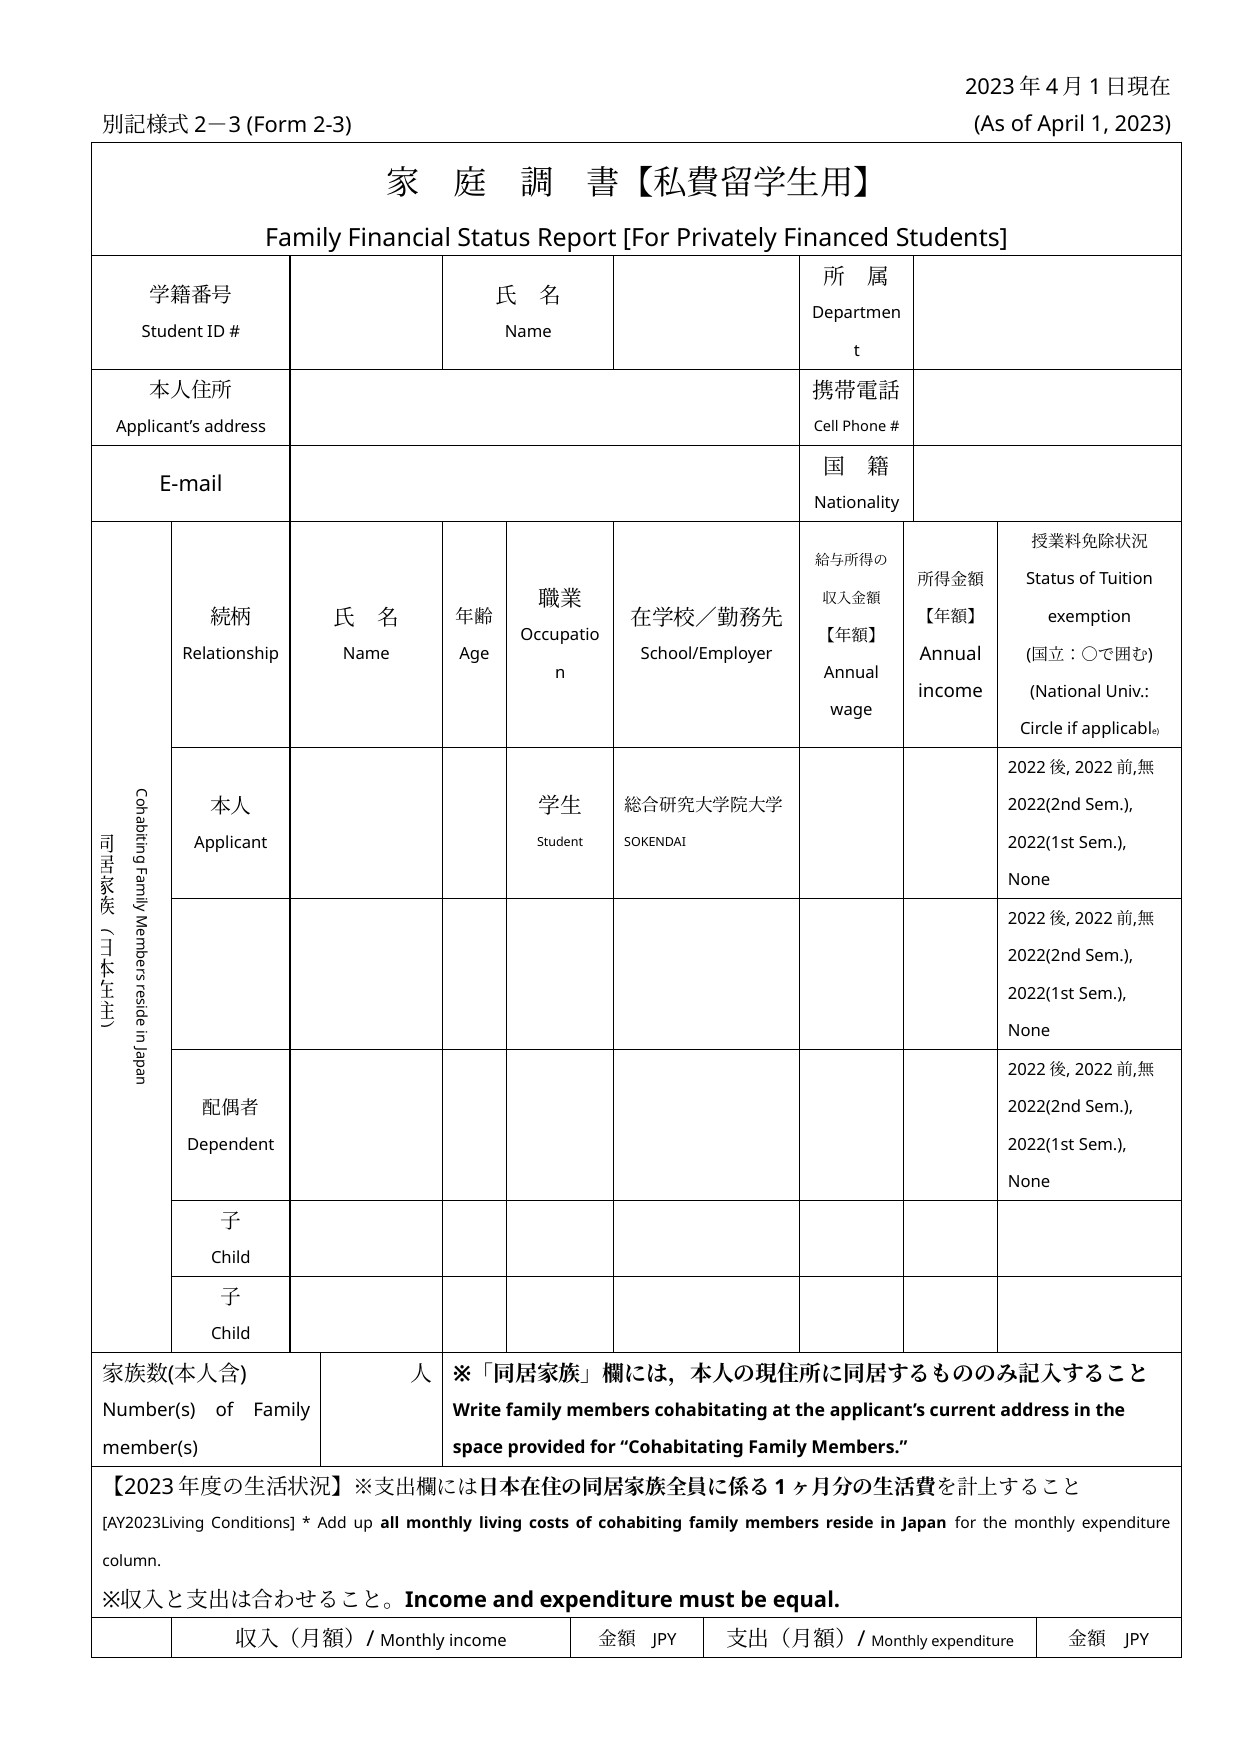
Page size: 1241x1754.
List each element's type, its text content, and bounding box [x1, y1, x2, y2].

table_cell [291, 1277, 442, 1352]
table_cell [291, 899, 442, 1049]
table_cell 職業 Occupation [507, 522, 613, 747]
table_cell [443, 1050, 506, 1200]
table_cell 年齢 Age [443, 522, 506, 747]
table_cell [904, 1277, 997, 1352]
table_cell 所 属 Department [800, 256, 913, 369]
table_cell [443, 899, 506, 1049]
table_cell [443, 1277, 506, 1352]
table_cell [291, 446, 799, 521]
table_cell E-mail [92, 446, 289, 521]
table_cell 続柄 Relationship [172, 522, 289, 747]
table_cell 2022後, 2022前,無 2022(2nd Sem.), 2022(1st Sem.), None [998, 748, 1181, 898]
table_cell Cohabiting Family Members reside in Japan 同居家族（日本在住） [92, 522, 171, 1352]
table_cell 家族数(本人含) Number(s) of Family member(s) [92, 1353, 320, 1466]
table_cell [614, 256, 799, 369]
table_cell [291, 256, 442, 369]
table_cell [614, 899, 799, 1049]
table_cell [904, 899, 997, 1049]
table_cell [904, 1050, 997, 1200]
table_cell [800, 748, 903, 898]
table_cell [507, 1277, 613, 1352]
table_cell [291, 748, 442, 898]
table_cell [800, 1201, 903, 1276]
table_cell [904, 748, 997, 898]
table_cell [800, 1050, 903, 1200]
table_cell [92, 1618, 171, 1657]
table_header 2023年4月1日現在 (As of April 1, 2023) [880, 67, 1181, 142]
table_cell 本人 Applicant [172, 748, 289, 898]
table_cell [291, 1050, 442, 1200]
table_cell [998, 1201, 1181, 1276]
table_cell 金額 JPY [1037, 1618, 1181, 1657]
table_cell [507, 1201, 613, 1276]
table_cell [291, 370, 799, 445]
table_cell [800, 899, 903, 1049]
table_cell [614, 1050, 799, 1200]
table_cell 収入（月額）/ Monthly income [172, 1618, 570, 1657]
table_cell [914, 370, 1181, 445]
table_cell 子 Child [172, 1277, 289, 1352]
table_cell 総合研究大学院大学 SOKENDAI [614, 748, 799, 898]
table_cell [172, 899, 289, 1049]
table_cell 配偶者 Dependent [172, 1050, 289, 1200]
table_cell 氏 名 Name [291, 522, 442, 747]
table_cell 学籍番号 Student ID # [92, 256, 289, 369]
table_cell 所得金額 【年額】 Annual income [904, 522, 997, 747]
table_cell 2022後, 2022前,無 2022(2nd Sem.), 2022(1st Sem.), None [998, 899, 1181, 1049]
table_cell 学生 Student [507, 748, 613, 898]
table_cell [443, 748, 506, 898]
table_cell [614, 1201, 799, 1276]
table_cell [321, 1353, 400, 1466]
table_cell [507, 1050, 613, 1200]
table_cell 給与所得の収入金額 【年額】 Annual wage [800, 522, 903, 747]
table_cell [904, 1201, 997, 1276]
table_cell 本人住所 Applicant’s address [92, 370, 289, 445]
table_cell 子 Child [172, 1201, 289, 1276]
table_cell 人 [400, 1353, 442, 1466]
table_cell [507, 899, 613, 1049]
table_cell 在学校／勤務先 School/Employer [614, 522, 799, 747]
table_cell [443, 1201, 506, 1276]
table_cell 支出（月額）/ Monthly expenditure [704, 1618, 1036, 1657]
table_cell 家 庭 調 書【私費留学生用】 Family Financial Status Report [For Privately Financed Students] [92, 143, 1181, 255]
table_cell [914, 256, 1181, 369]
table_cell [800, 1277, 903, 1352]
table_cell 氏 名 Name [443, 256, 613, 369]
table_cell [291, 1201, 442, 1276]
table_cell 携帯電話 Cell Phone # [800, 370, 913, 445]
table_header 別記様式2－3 (Form 2-3) [92, 67, 879, 142]
table_cell ※「同居家族」欄には，本人の現住所に同居するもののみ記入すること Write family members cohabitating at the applicant’s current address in the space provided for “Cohabitating Family Members.” [443, 1353, 1181, 1466]
table_cell 金額 JPY [571, 1618, 703, 1657]
table_cell [614, 1277, 799, 1352]
table_cell 授業料免除状況 Status of Tuition exemption (国立：○で囲む) (National Univ.: Circle if applicable) [998, 522, 1181, 747]
table_cell 2022後, 2022前,無 2022(2nd Sem.), 2022(1st Sem.), None [998, 1050, 1181, 1200]
table_cell 【2023年度の生活状況】※支出欄には日本在住の同居家族全員に係る1ヶ月分の生活費を計上すること [AY2023Living Conditions] * Add up all monthly living costs of cohabiting family members reside in Japan for the monthly expenditure column. ※収入と支出は合わせること。Income and expenditure must be equal. [92, 1467, 1181, 1617]
table_cell 国 籍 Nationality [800, 446, 913, 521]
table_cell [998, 1277, 1181, 1352]
table_cell [914, 446, 1181, 521]
